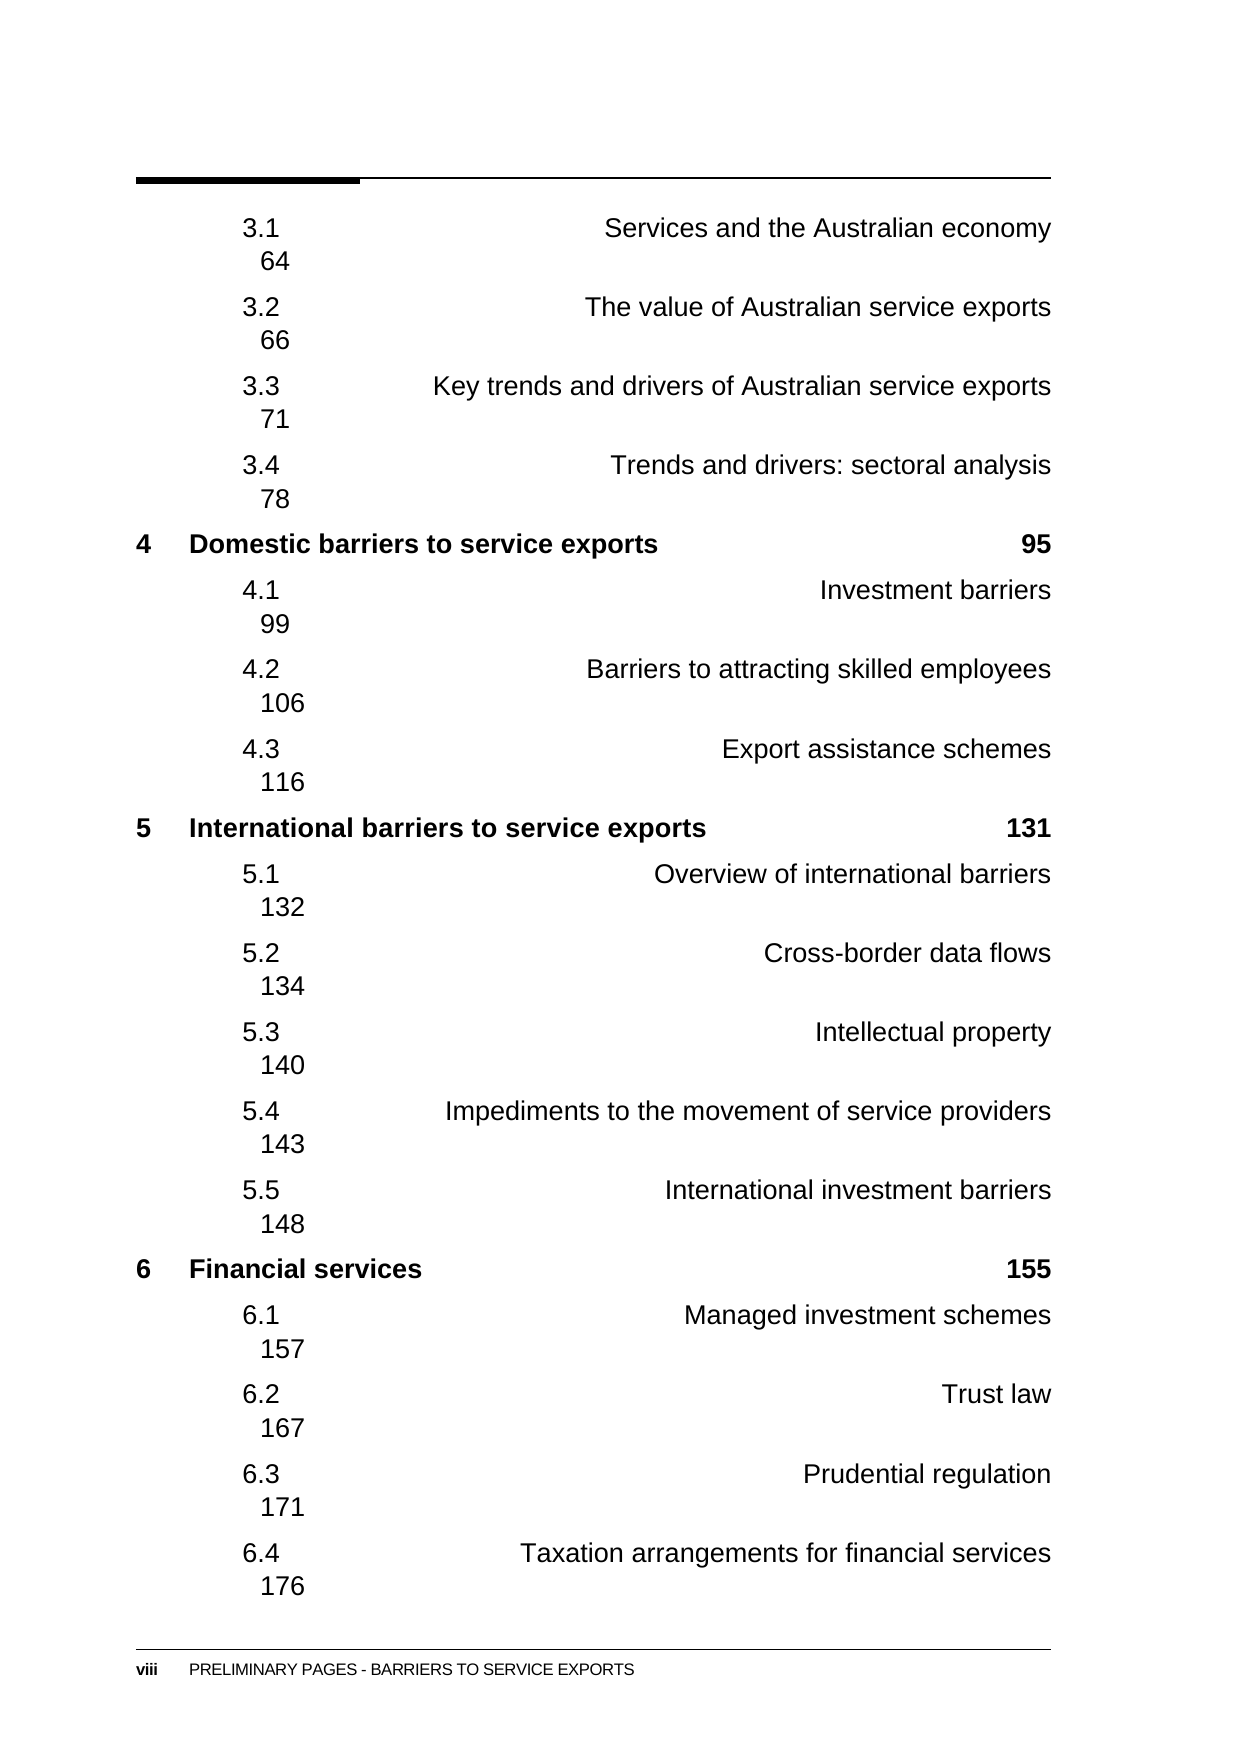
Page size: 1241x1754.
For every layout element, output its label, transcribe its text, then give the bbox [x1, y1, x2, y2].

text 5.5 International investment barriers 148 [242, 1173, 1051, 1240]
text 3.3 Key trends and drivers of Australian service exports 71 [242, 369, 1051, 436]
text 6.3 Prudential regulation 171 [242, 1456, 1051, 1523]
text 6.2 Trust law 167 [242, 1377, 1051, 1444]
text 4.3 Export assistance schemes 116 [242, 731, 1051, 798]
text 3.2 The value of Australian service exports 66 [242, 290, 1051, 356]
text 5.1 Overview of international barriers 132 [242, 856, 1051, 923]
text 3.4 Trends and drivers: sectoral analysis 78 [242, 448, 1051, 515]
text 5.4 Impediments to the movement of service providers 143 [242, 1094, 1051, 1161]
text 5.3 Intellectual property 140 [242, 1015, 1051, 1081]
text 4.2 Barriers to attracting skilled employees 106 [242, 652, 1051, 719]
text 3.1 Services and the Australian economy 64 [242, 211, 1051, 277]
text 6.1 Managed investment schemes 157 [242, 1298, 1051, 1365]
text 5 International barriers to service exports 131 [136, 811, 963, 844]
text 4.1 Investment barriers 99 [242, 573, 1051, 640]
text 6 Financial services 155 [136, 1252, 963, 1286]
text 5.2 Cross-border data flows 134 [242, 936, 1051, 1002]
text 6.4 Taxation arrangements for financial services 176 [242, 1536, 1051, 1602]
text 4 Domestic barriers to service exports 95 [136, 527, 963, 561]
